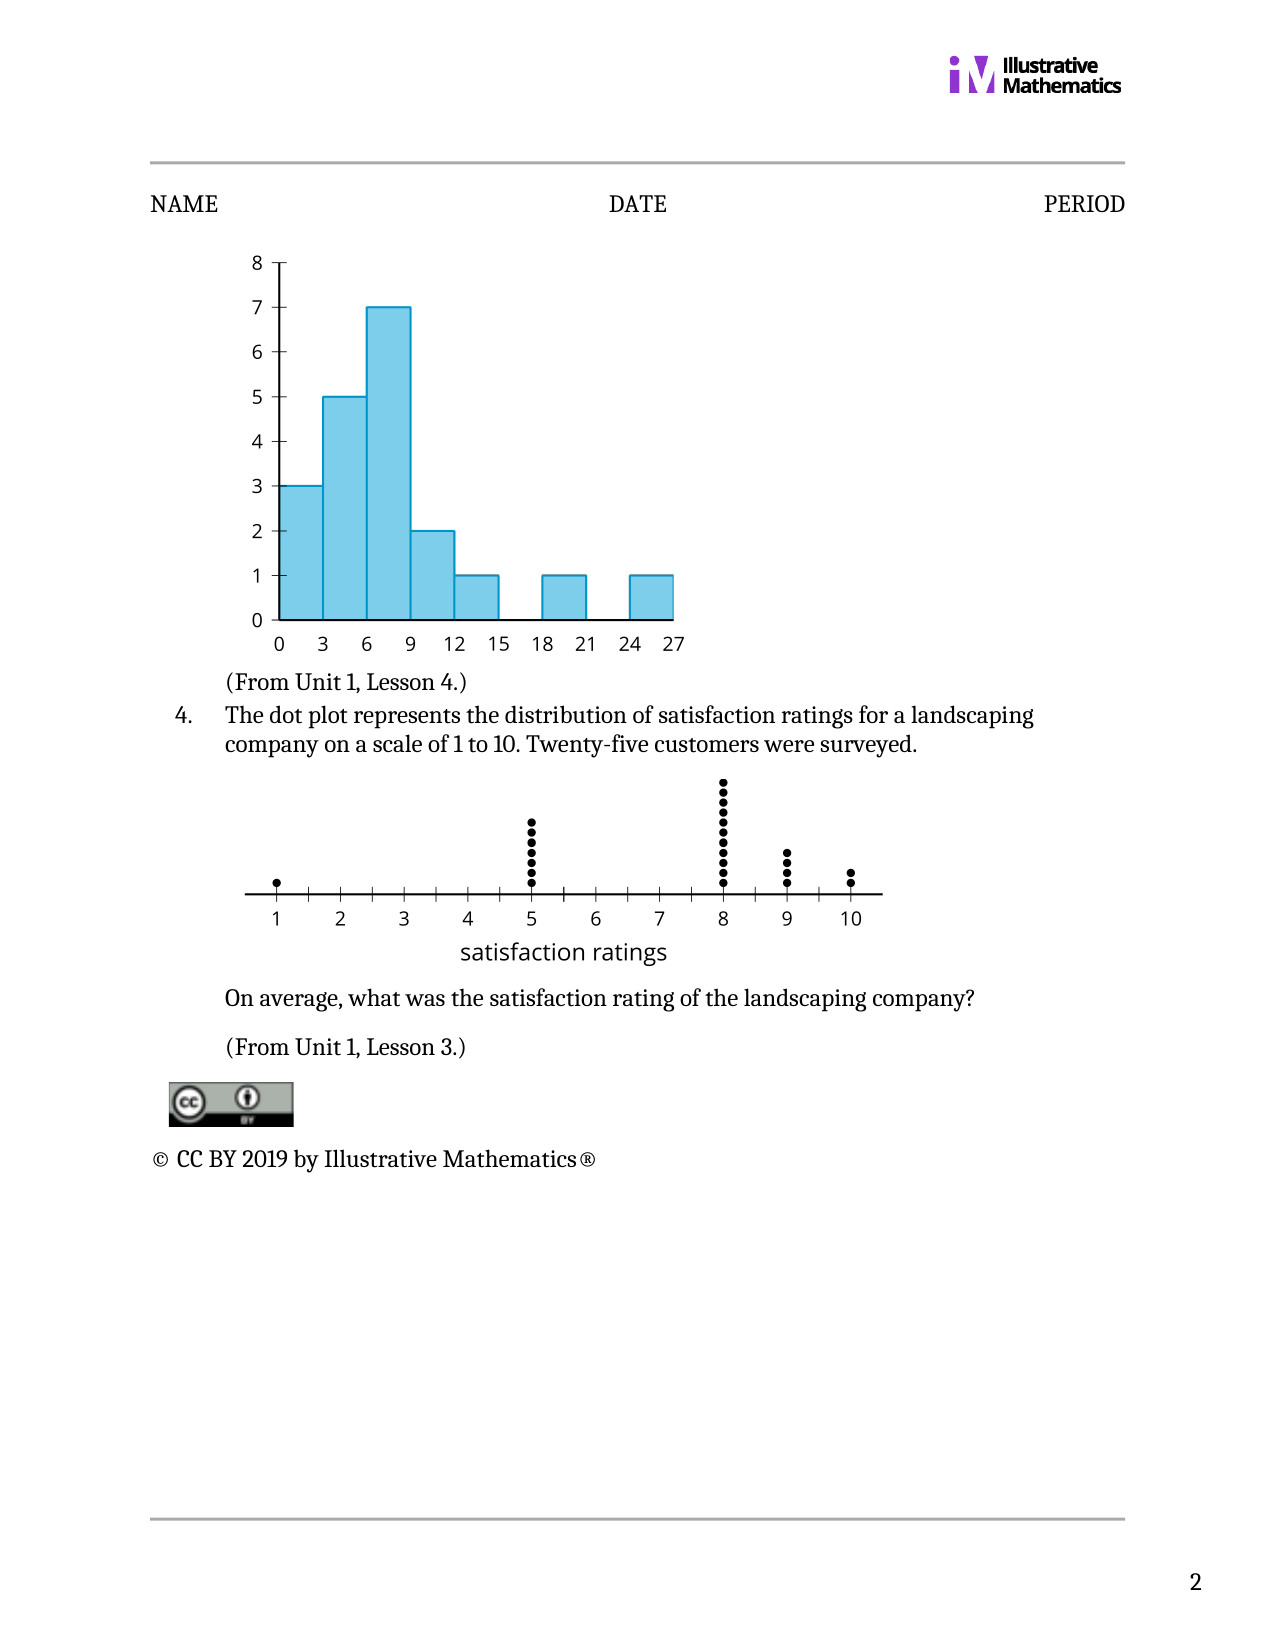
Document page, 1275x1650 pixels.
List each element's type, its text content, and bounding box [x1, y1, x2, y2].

list The dot plot represents the distribution of satisfaction ratings for a landscaping company on a scale of 1 to 10. Twenty-five customers were surveyed. [175, 701, 1125, 758]
picture [243, 779, 884, 974]
list On average, what was the satisfaction rating of the landscaping company? [175, 984, 1125, 1012]
picture [243, 247, 693, 659]
text © CC BY 2019 by Illustrative Mathematics® [150, 1145, 1125, 1174]
list (From Unit 1, Lesson 3.) [175, 1033, 1125, 1062]
list (From Unit 1, Lesson 4.) [175, 668, 1125, 697]
picture [168, 1082, 294, 1127]
picture [949, 55, 1121, 93]
